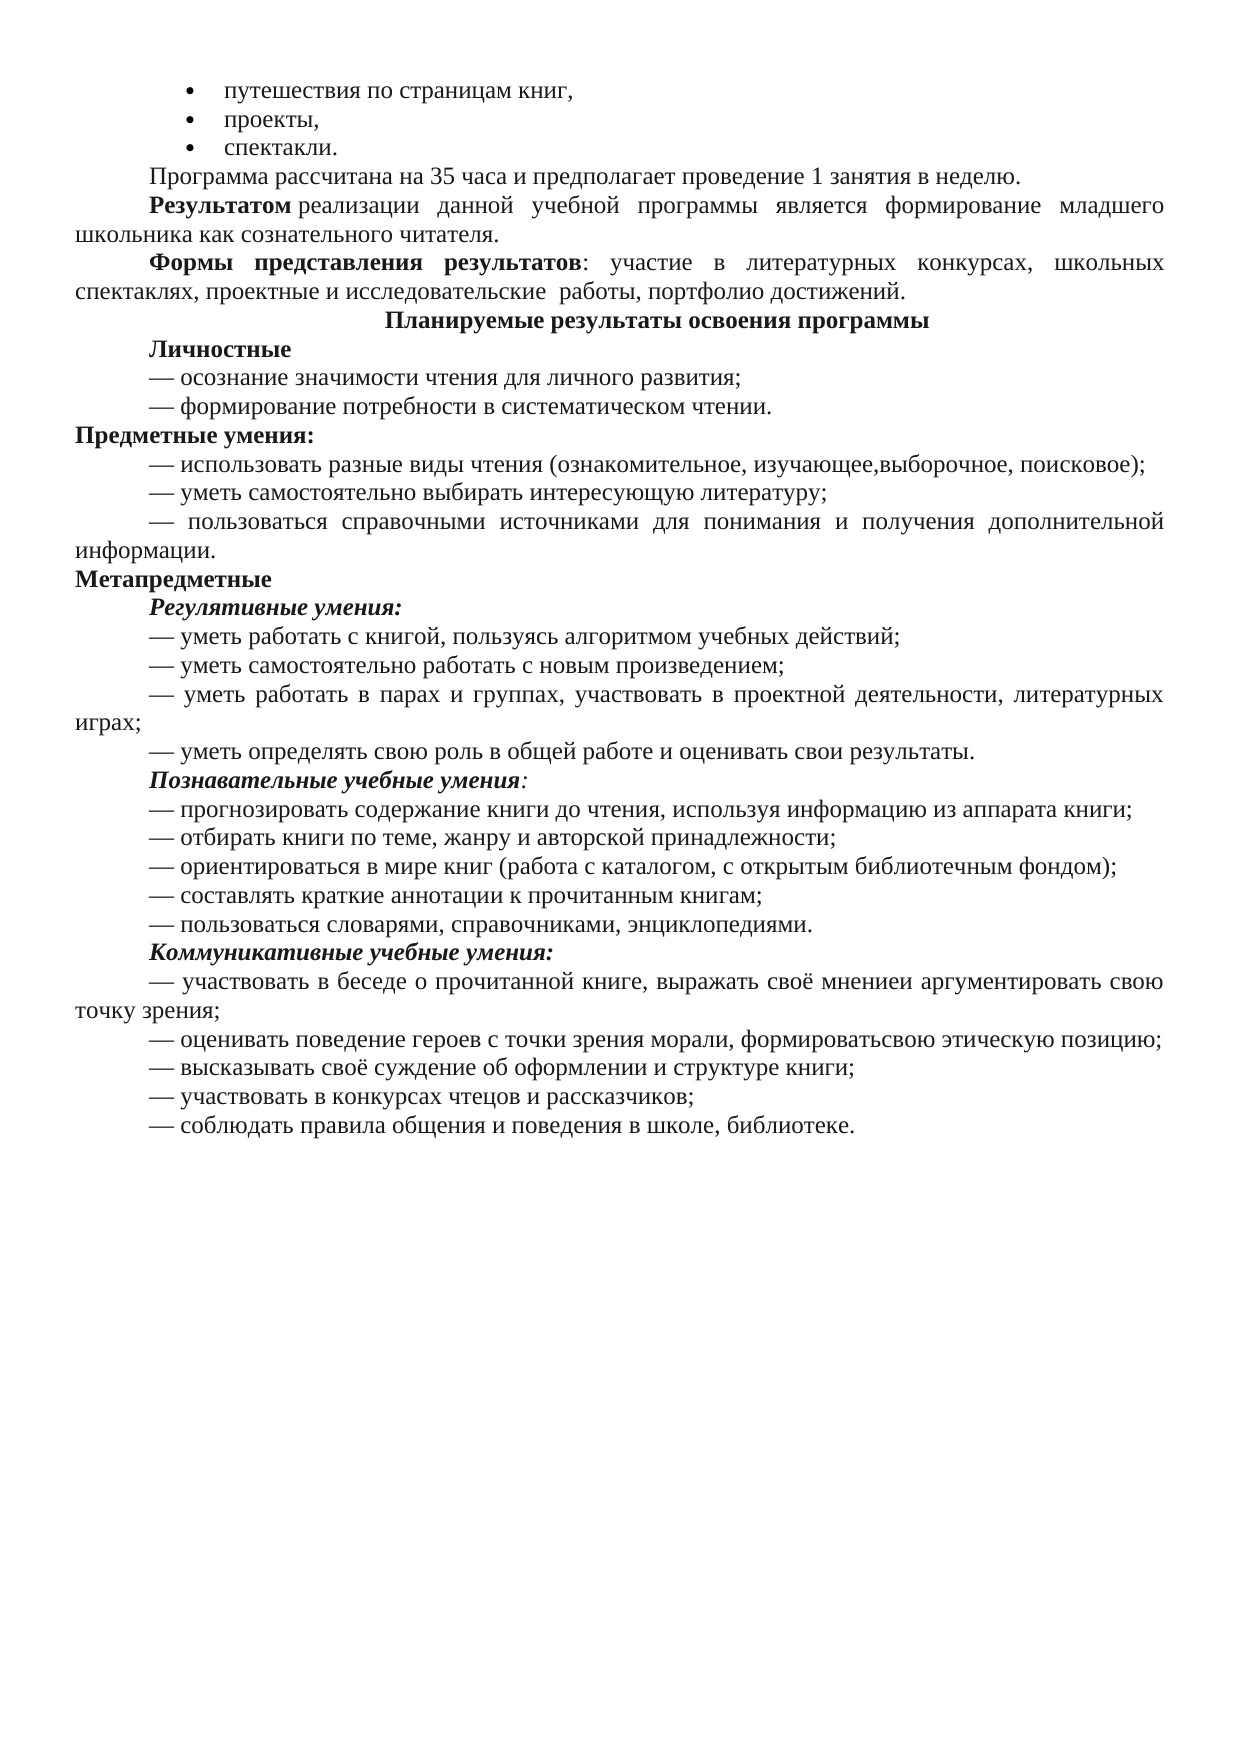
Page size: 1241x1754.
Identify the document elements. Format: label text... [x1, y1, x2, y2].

text — ориентироваться в мире книг (работа с каталогом, с открытым библиотечным фондом); [75, 851, 1165, 880]
text — оценивать поведение героев с точки зрения морали, формироватьсвою этическую позицию; [75, 1024, 1165, 1052]
text — осознание значимости чтения для личного развития; [75, 362, 1165, 391]
text — прогнозировать содержание книги до чтения, используя информацию из аппарата книги; [75, 794, 1165, 822]
text — соблюдать правила общения и поведения в школе, библиотеке. [75, 1110, 1165, 1139]
text — высказывать своё суждение об оформлении и структуре книги; [75, 1052, 1165, 1081]
text Коммуникативные учебные умения: [75, 937, 1165, 966]
text — использовать разные виды чтения (ознакомительное, изучающее,выборочное, поисковое); [75, 449, 1165, 477]
text — участвовать в конкурсах чтецов и рассказчиков; [75, 1081, 1165, 1110]
list спектакли. [186, 132, 1165, 161]
text — составлять краткие аннотации к прочитанным книгам; [75, 880, 1165, 909]
text — уметь самостоятельно выбирать интересующую литературу; [75, 477, 1165, 506]
text Результатом реализации данной учебной программы является формирование младшего школьника как сознательного читателя. [75, 190, 1165, 247]
text — участвовать в беседе о прочитанной книге, выражать своё мнениеи аргументировать свою точку зрения; [75, 966, 1165, 1024]
text Формы представления результатов: участие в литературных конкурсах, школьных спектаклях, проектные и исследовательские работы, портфолио достижений. [75, 247, 1165, 305]
text Планируемые результаты освоения программы [75, 305, 1165, 334]
text — уметь работать с книгой, пользуясь алгоритмом учебных действий; [75, 621, 1165, 650]
list путешествия по страницам книг, [186, 75, 1165, 104]
list проекты, [186, 104, 1165, 132]
text Программа рассчитана на 35 часа и предполагает проведение 1 занятия в неделю. [75, 161, 1165, 190]
text — пользоваться справочными источниками для понимания и получения дополнительной информации. [75, 506, 1165, 564]
text — пользоваться словарями, справочниками, энциклопедиями. [75, 909, 1165, 937]
text — формирование потребности в систематическом чтении. [75, 391, 1165, 420]
text — уметь самостоятельно работать с новым произведением; [75, 650, 1165, 679]
text Познавательные учебные умения: [75, 765, 1165, 794]
text Метапредметные [75, 564, 1165, 592]
text — уметь определять свою роль в общей работе и оценивать свои результаты. [75, 736, 1165, 765]
text Личностные [75, 334, 1165, 362]
text Предметные умения: [75, 420, 1165, 449]
text — отбирать книги по теме, жанру и авторской принадлежности; [75, 822, 1165, 851]
text Регулятивные умения: [75, 592, 1165, 621]
text — уметь работать в парах и группах, участвовать в проектной деятельности, литературных играх; [75, 679, 1165, 736]
